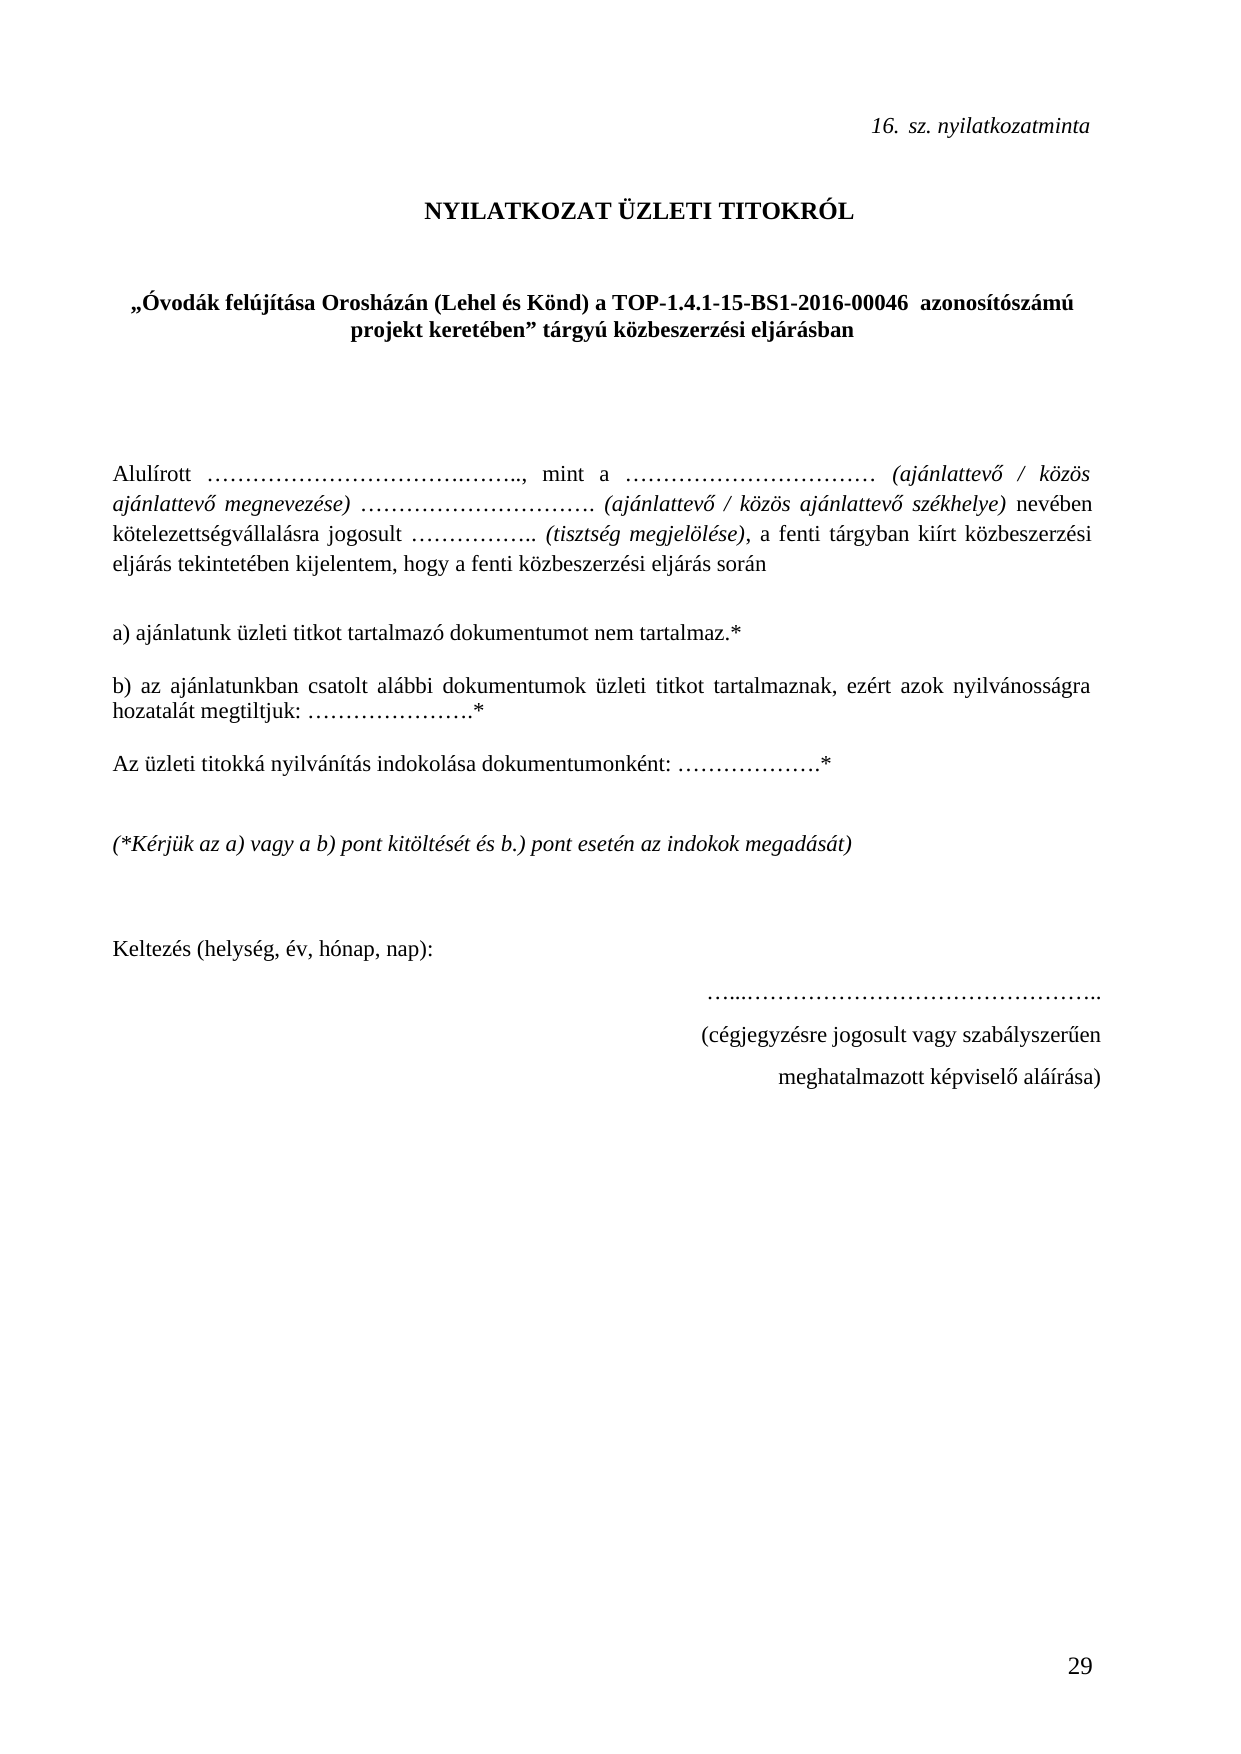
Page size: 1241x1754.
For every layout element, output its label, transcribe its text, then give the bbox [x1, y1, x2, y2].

text (*Kérjük az a) vagy a b) pont kitöltését és b.) pont esetén az indokok megadását) [112, 830, 1092, 856]
text …...……………………………………….. [142, 978, 1101, 1004]
text a) ajánlatunk üzleti titkot tartalmazó dokumentumot nem tartalmaz.* [112, 620, 1092, 645]
text (cégjegyzésre jogosult vagy szabályszerűen [142, 1021, 1101, 1047]
text „Óvodák felújítása Orosházán (Lehel és Könd) a TOP-1.4.1-15-BS1-2016-00046 azonosítószámú projekt keretében” tárgyú közbeszerzési eljárásban [112, 289, 1092, 342]
list Alulírott …………………………….…….., mint a …………………………… (ajánlattevő / közös ajánlattevő megnevezése) …………………………. (ajánlattevő / közös ajánlattevő székhelye) nevében kötelezettségvállalásra jogosult …………….. (tisztség megjelölése), a fenti tárgyban kiírt közbeszerzési eljárás tekintetében kijelentem, hogy a fenti közbeszerzési eljárás során [112, 460, 1092, 577]
text Keltezés (helység, év, hónap, nap): [112, 935, 1092, 962]
list sz. nyilatkozatminta [225, 112, 1092, 138]
subtitle Nyilatkozat üzleti titokról [186, 196, 1092, 225]
text Az üzleti titokká nyilvánítás indokolása dokumentumonként: ……………….* [112, 752, 1092, 777]
text b) az ajánlatunkban csatolt alábbi dokumentumok üzleti titkot tartalmaznak, ezért azok nyilvánosságra hozatalát megtiltjuk: ………………….* [112, 673, 1092, 723]
text meghatalmazott képviselő aláírása) [142, 1063, 1101, 1090]
